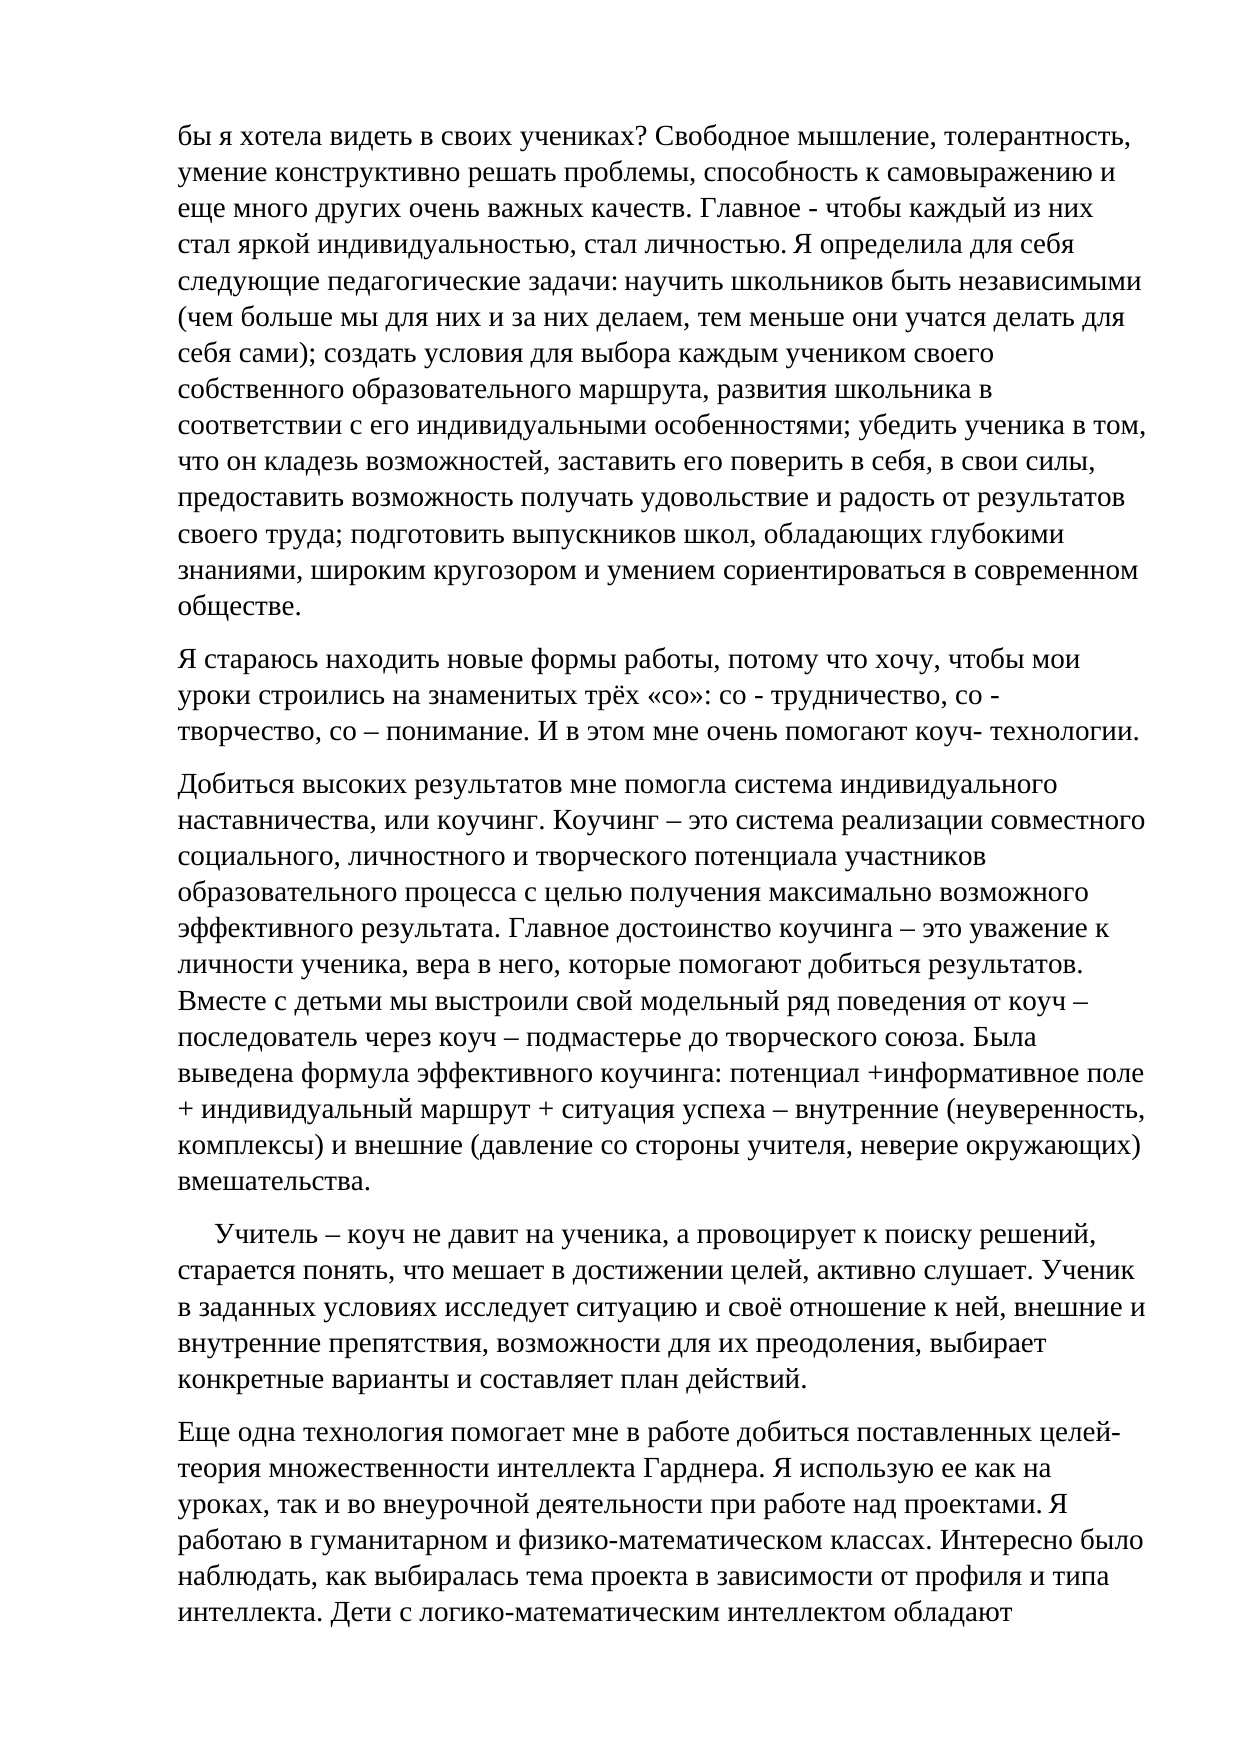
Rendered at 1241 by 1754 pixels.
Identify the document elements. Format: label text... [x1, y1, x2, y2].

text Учитель – коуч не давит на ученика, а провоцирует к поиску решений, старается понять, что мешает в достижении целей, активно слушает. Ученик в заданных условиях исследует ситуацию и своё отношение к ней, внешние и внутренние препятствия, возможности для их преодоления, выбирает конкретные варианты и составляет план действий. [177, 1216, 1152, 1394]
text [177, 1414, 1152, 1628]
text Добиться высоких результатов мне помогла система индивидуального наставничества, или коучинг. Коучинг – это система реализации совместного социального, личностного и творческого потенциала участников образовательного процесса с целью получения максимально возможного эффективного результата. Главное достоинство коучинга – это уважение к личности ученика, вера в него, которые помогают добиться результатов. Вместе с детьми мы выстроили свой модельный ряд поведения от коуч – последователь через коуч – подмастерье до творческого союза. Была выведена формула эффективного коучинга: потенциал +информативное поле + индивидуальный маршрут + ситуация успеха – внутренние (неуверенность, комплексы) и внешние (давление со стороны учителя, неверие окружающих) вмешательства. [177, 766, 1152, 1197]
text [177, 118, 1152, 622]
text Я стараюсь находить новые формы работы, потому что хочу, чтобы мои уроки строились на знаменитых трёх «со»: со - трудничество, со - творчество, со – понимание. И в этом мне очень помогают коуч- технологии. [177, 641, 1152, 747]
